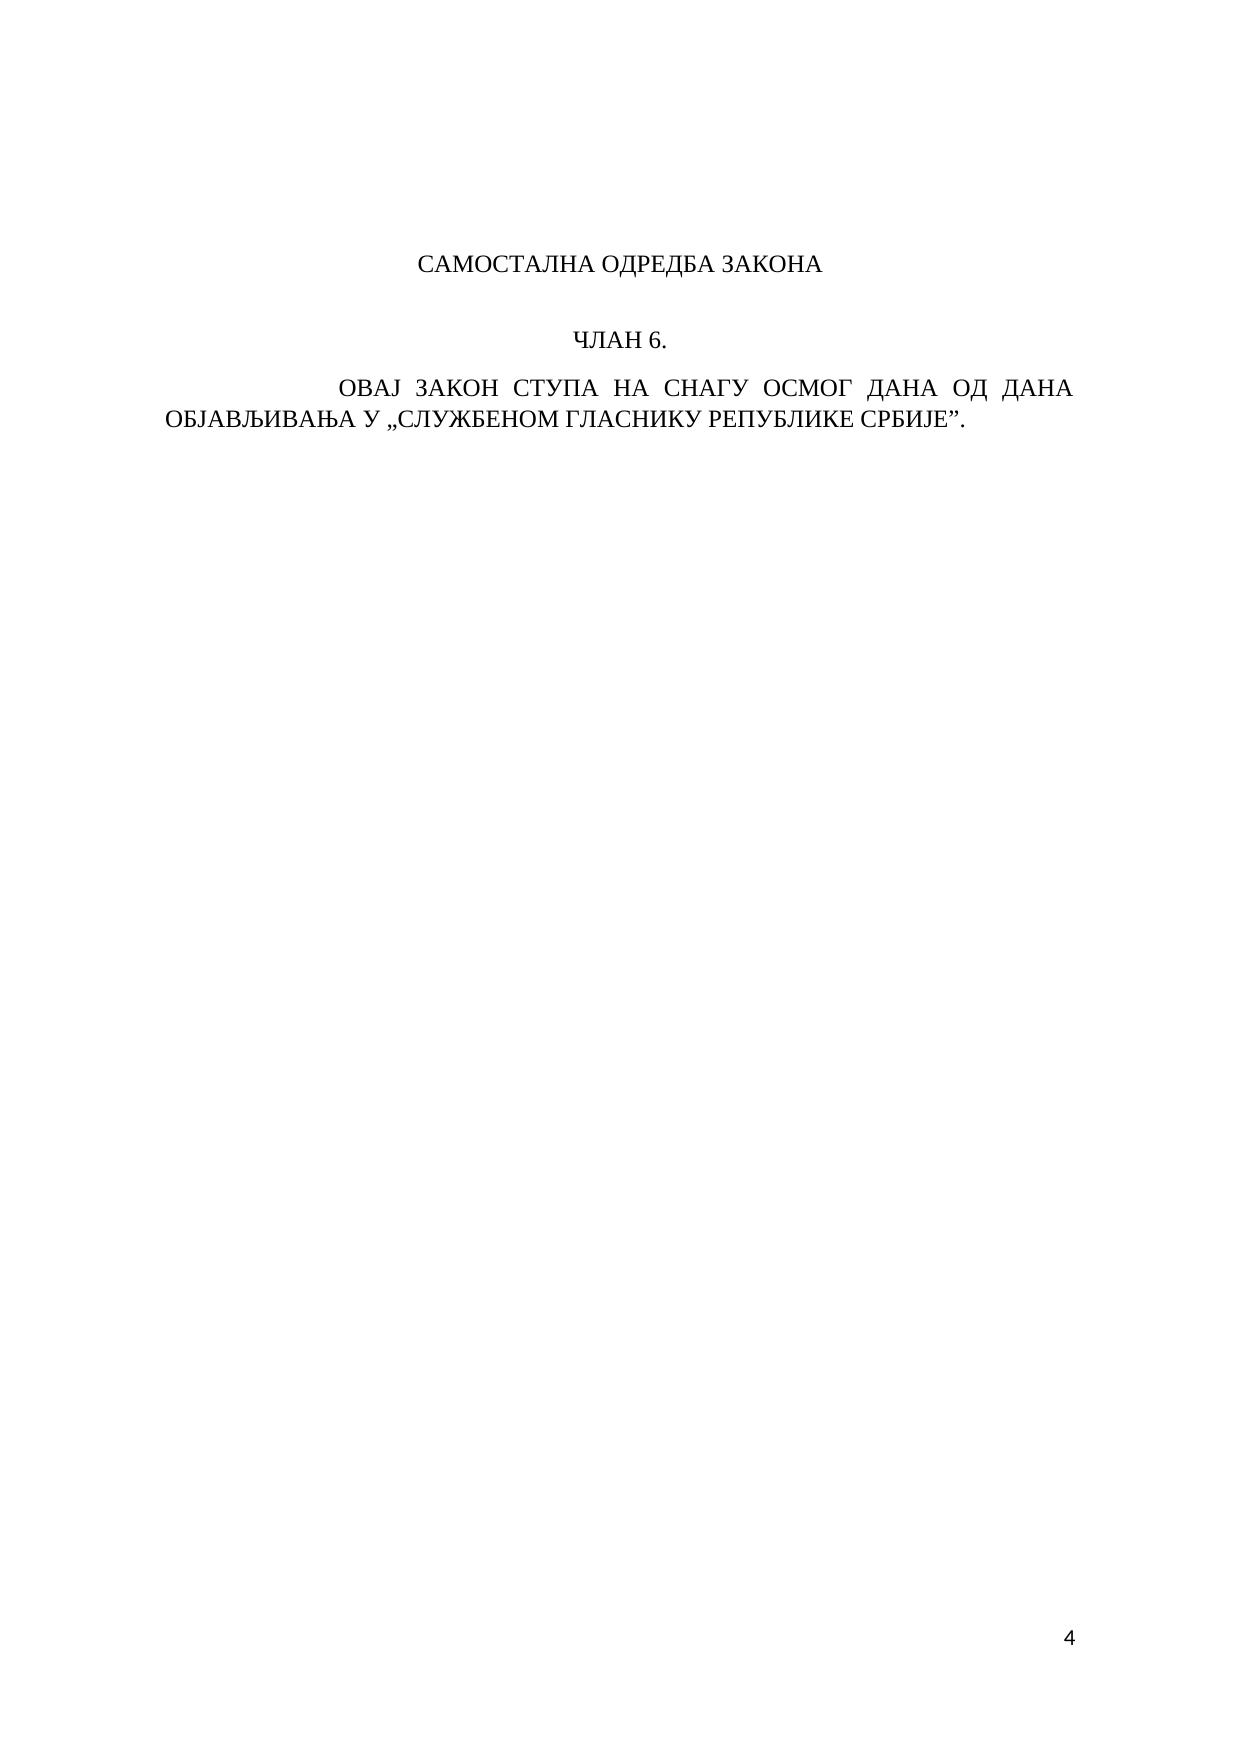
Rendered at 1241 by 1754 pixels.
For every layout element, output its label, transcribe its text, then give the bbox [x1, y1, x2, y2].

text ОВАЈ ЗАКОН СТУПА НА СНАГУ ОСМОГ ДАНА ОД ДАНА ОБЈАВЉИВАЊА У „СЛУЖБЕНОМ ГЛАСНИКУ РЕПУБЛИКЕ СРБИЈЕˮ. [165, 373, 1075, 433]
text САМОСТАЛНА ОДРЕДБА ЗАКОНА [165, 249, 1075, 277]
text ЧЛАН 6. [165, 325, 1075, 354]
